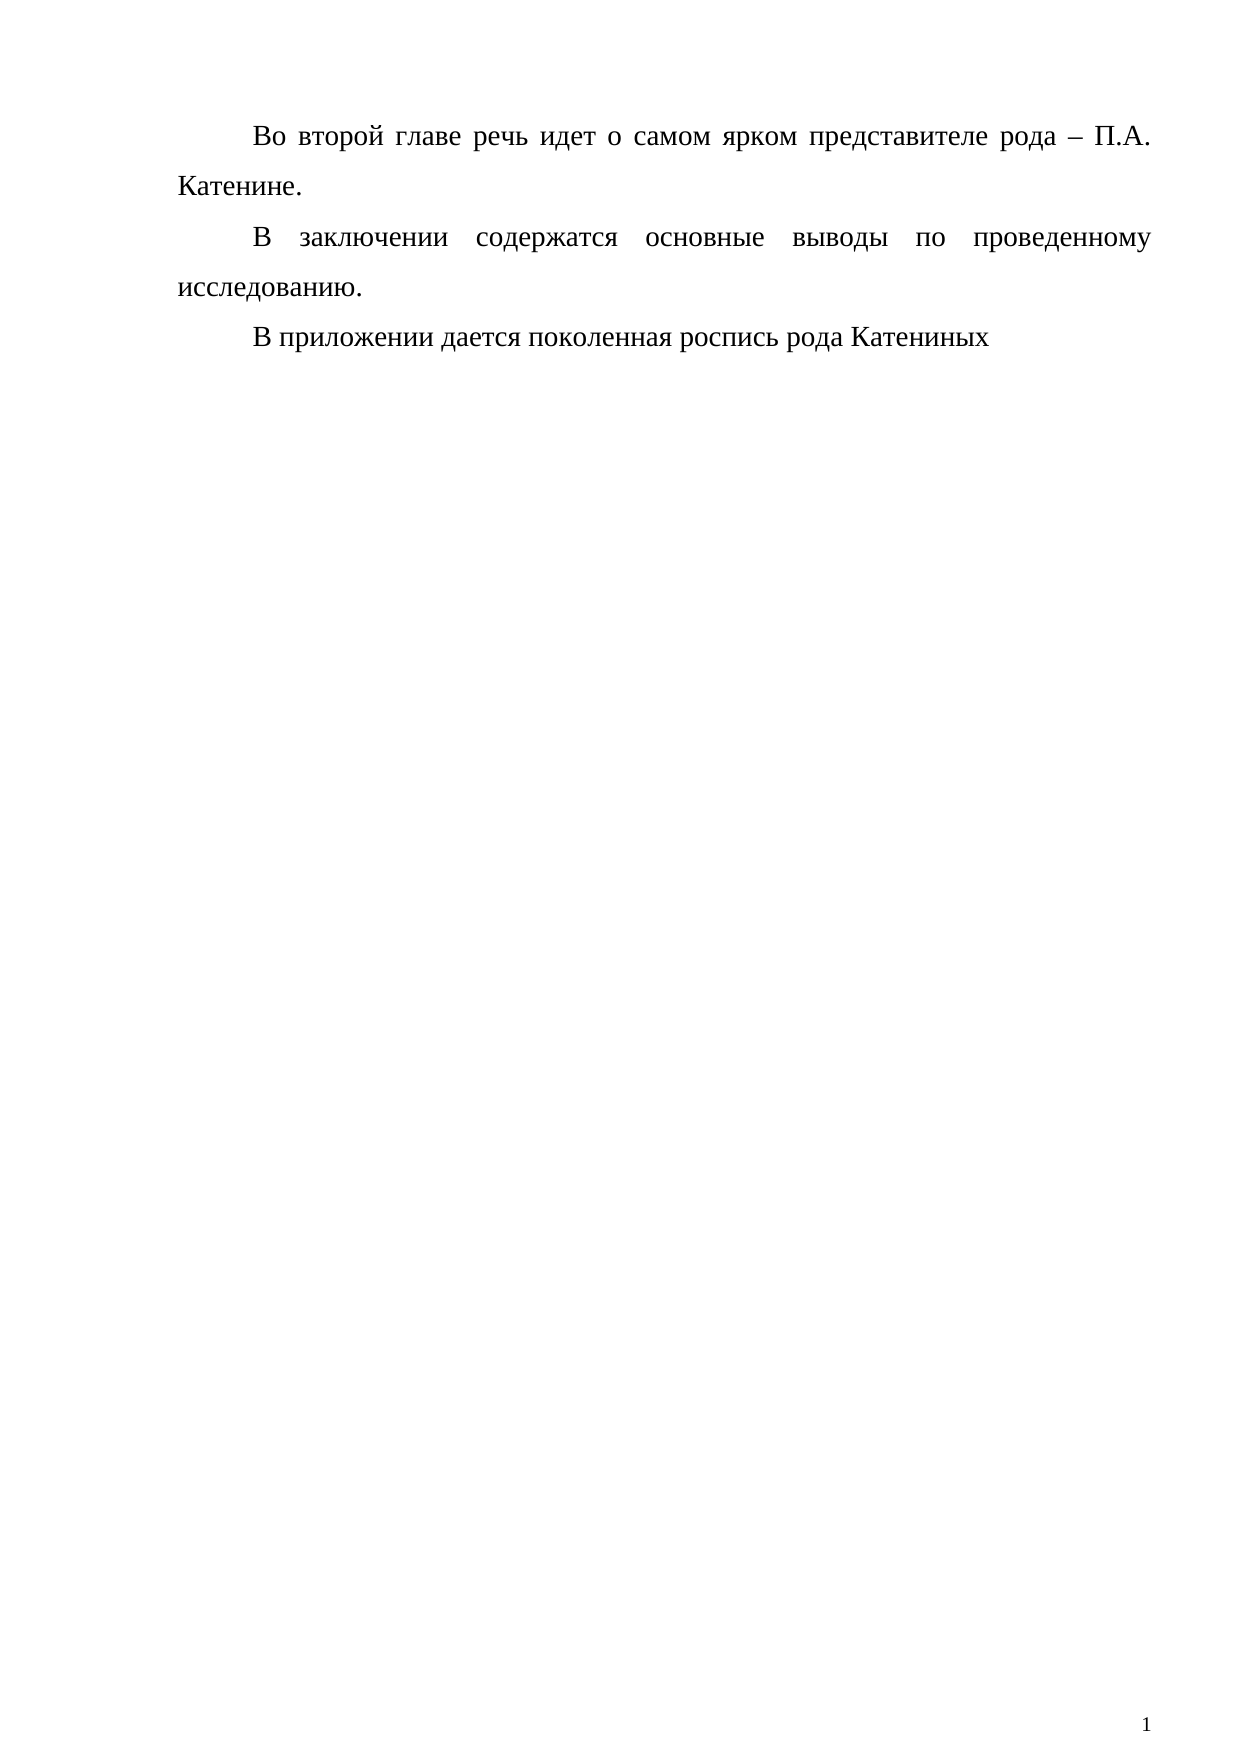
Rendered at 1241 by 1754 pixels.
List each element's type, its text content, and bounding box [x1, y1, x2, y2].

text Во второй главе речь идет о самом ярком представителе рода – П.А. Катенине. [177, 118, 1152, 202]
text В приложении дается поколенная роспись рода Катениных [177, 319, 1152, 353]
text В заключении содержатся основные выводы по проведенному исследованию. [177, 219, 1152, 303]
